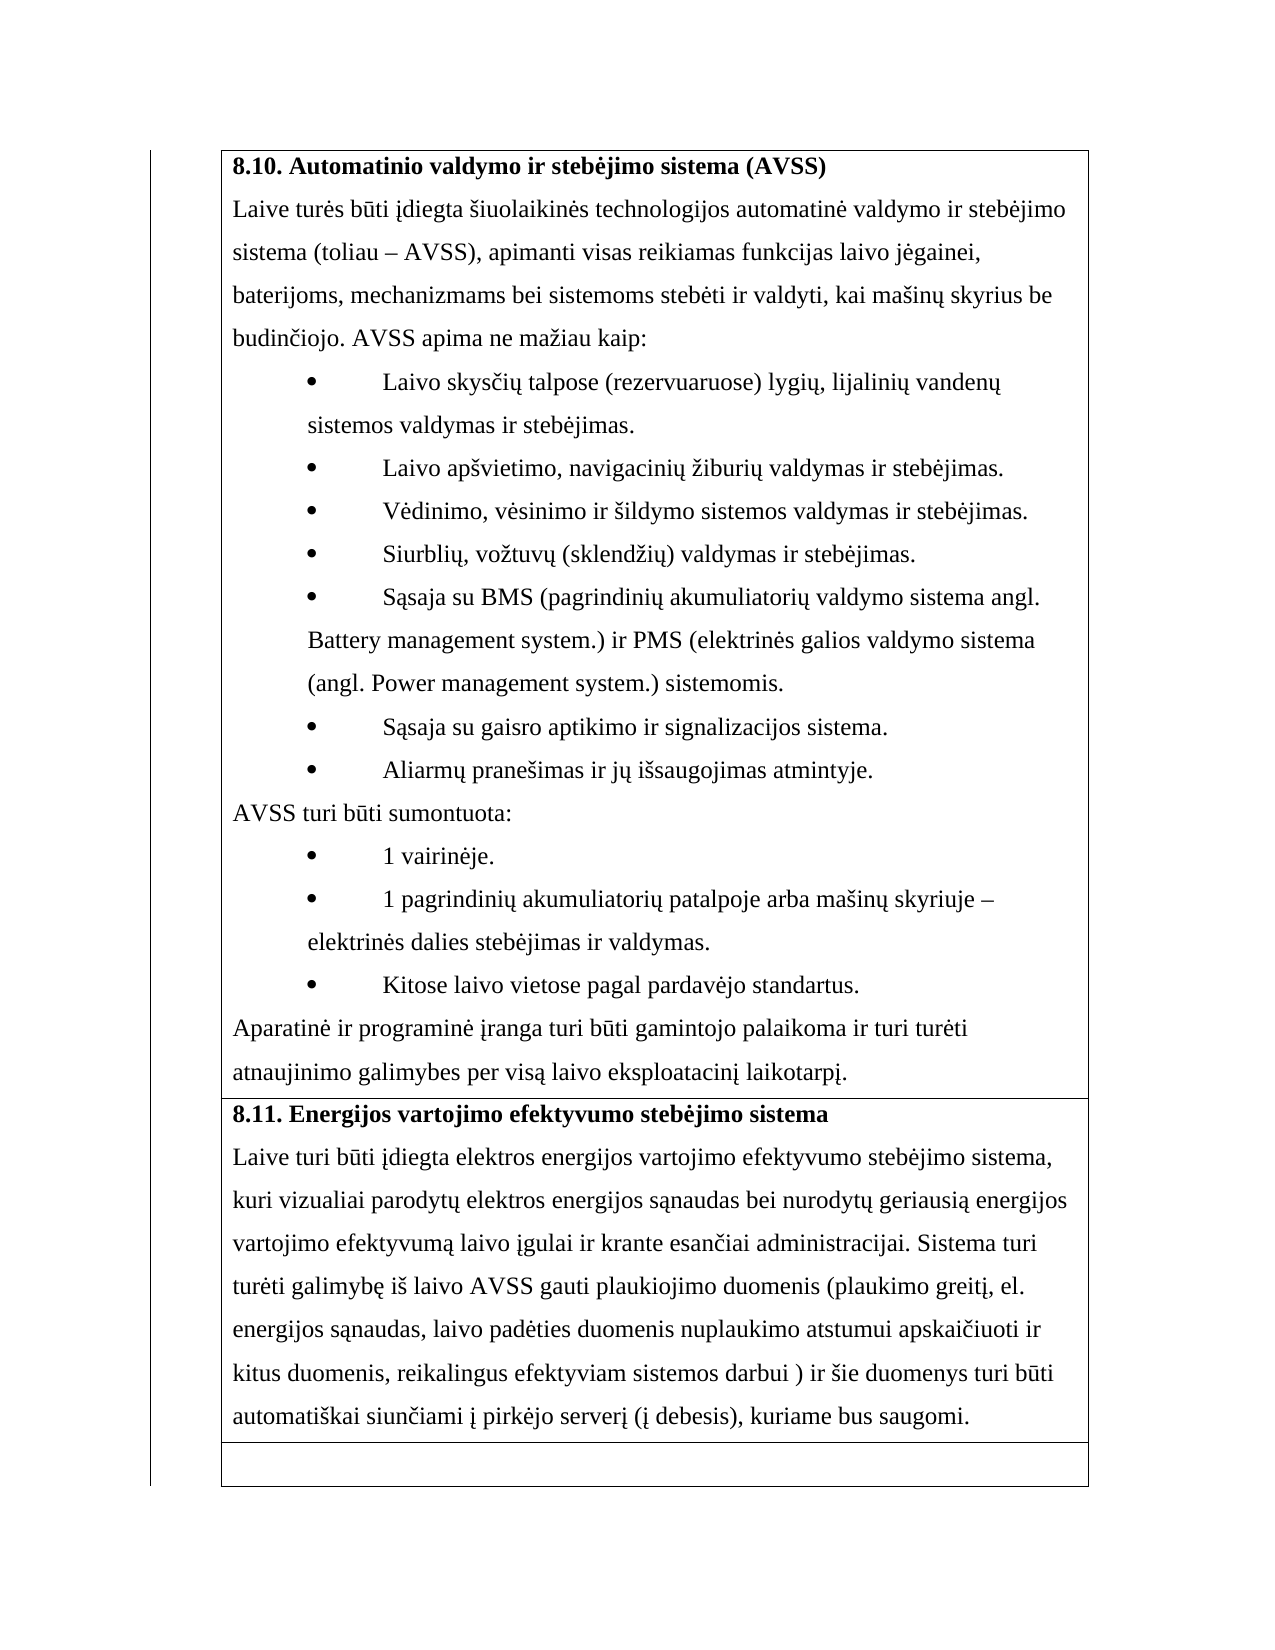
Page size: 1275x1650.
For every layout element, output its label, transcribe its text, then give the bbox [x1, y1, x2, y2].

table_cell 8.10. Automatinio valdymo ir stebėjimo sistema (AVSS) Laive turės būti įdiegta šiuolaikinės technologijos automatinė valdymo ir stebėjimo sistema (toliau – AVSS), apimanti visas reikiamas funkcijas laivo jėgainei, baterijoms, mechanizmams bei sistemoms stebėti ir valdyti, kai mašinų skyrius be budinčiojo. AVSS apima ne mažiau kaip: Laivo skysčių talpose (rezervuaruose) lygių, lijalinių vandenų sistemos valdymas ir stebėjimas. Laivo apšvietimo, navigacinių žiburių valdymas ir stebėjimas. Vėdinimo, vėsinimo ir šildymo sistemos valdymas ir stebėjimas. Siurblių, vožtuvų (sklendžių) valdymas ir stebėjimas. Sąsaja su BMS (pagrindinių akumuliatorių valdymo sistema angl. Battery management system.) ir PMS (elektrinės galios valdymo sistema (angl. Power management system.) sistemomis. Sąsaja su gaisro aptikimo ir signalizacijos sistema. Aliarmų pranešimas ir jų išsaugojimas atmintyje. AVSS turi būti sumontuota: 1 vairinėje. 1 pagrindinių akumuliatorių patalpoje arba mašinų skyriuje – elektrinės dalies stebėjimas ir valdymas. Kitose laivo vietose pagal pardavėjo standartus. Aparatinė ir programinė įranga turi būti gamintojo palaikoma ir turi turėti atnaujinimo galimybes per visą laivo eksploatacinį laikotarpį. [222, 151, 1088, 1098]
table_cell [222, 1443, 1088, 1486]
table_cell 8.11. Energijos vartojimo efektyvumo stebėjimo sistema Laive turi būti įdiegta elektros energijos vartojimo efektyvumo stebėjimo sistema, kuri vizualiai parodytų elektros energijos sąnaudas bei nurodytų geriausią energijos vartojimo efektyvumą laivo įgulai ir krante esančiai administracijai. Sistema turi turėti galimybę iš laivo AVSS gauti plaukiojimo duomenis (plaukimo greitį, el. energijos sąnaudas, laivo padėties duomenis nuplaukimo atstumui apskaičiuoti ir kitus duomenis, reikalingus efektyviam sistemos darbui ) ir šie duomenys turi būti automatiškai siunčiami į pirkėjo serverį (į debesis), kuriame bus saugomi. [222, 1099, 1088, 1442]
